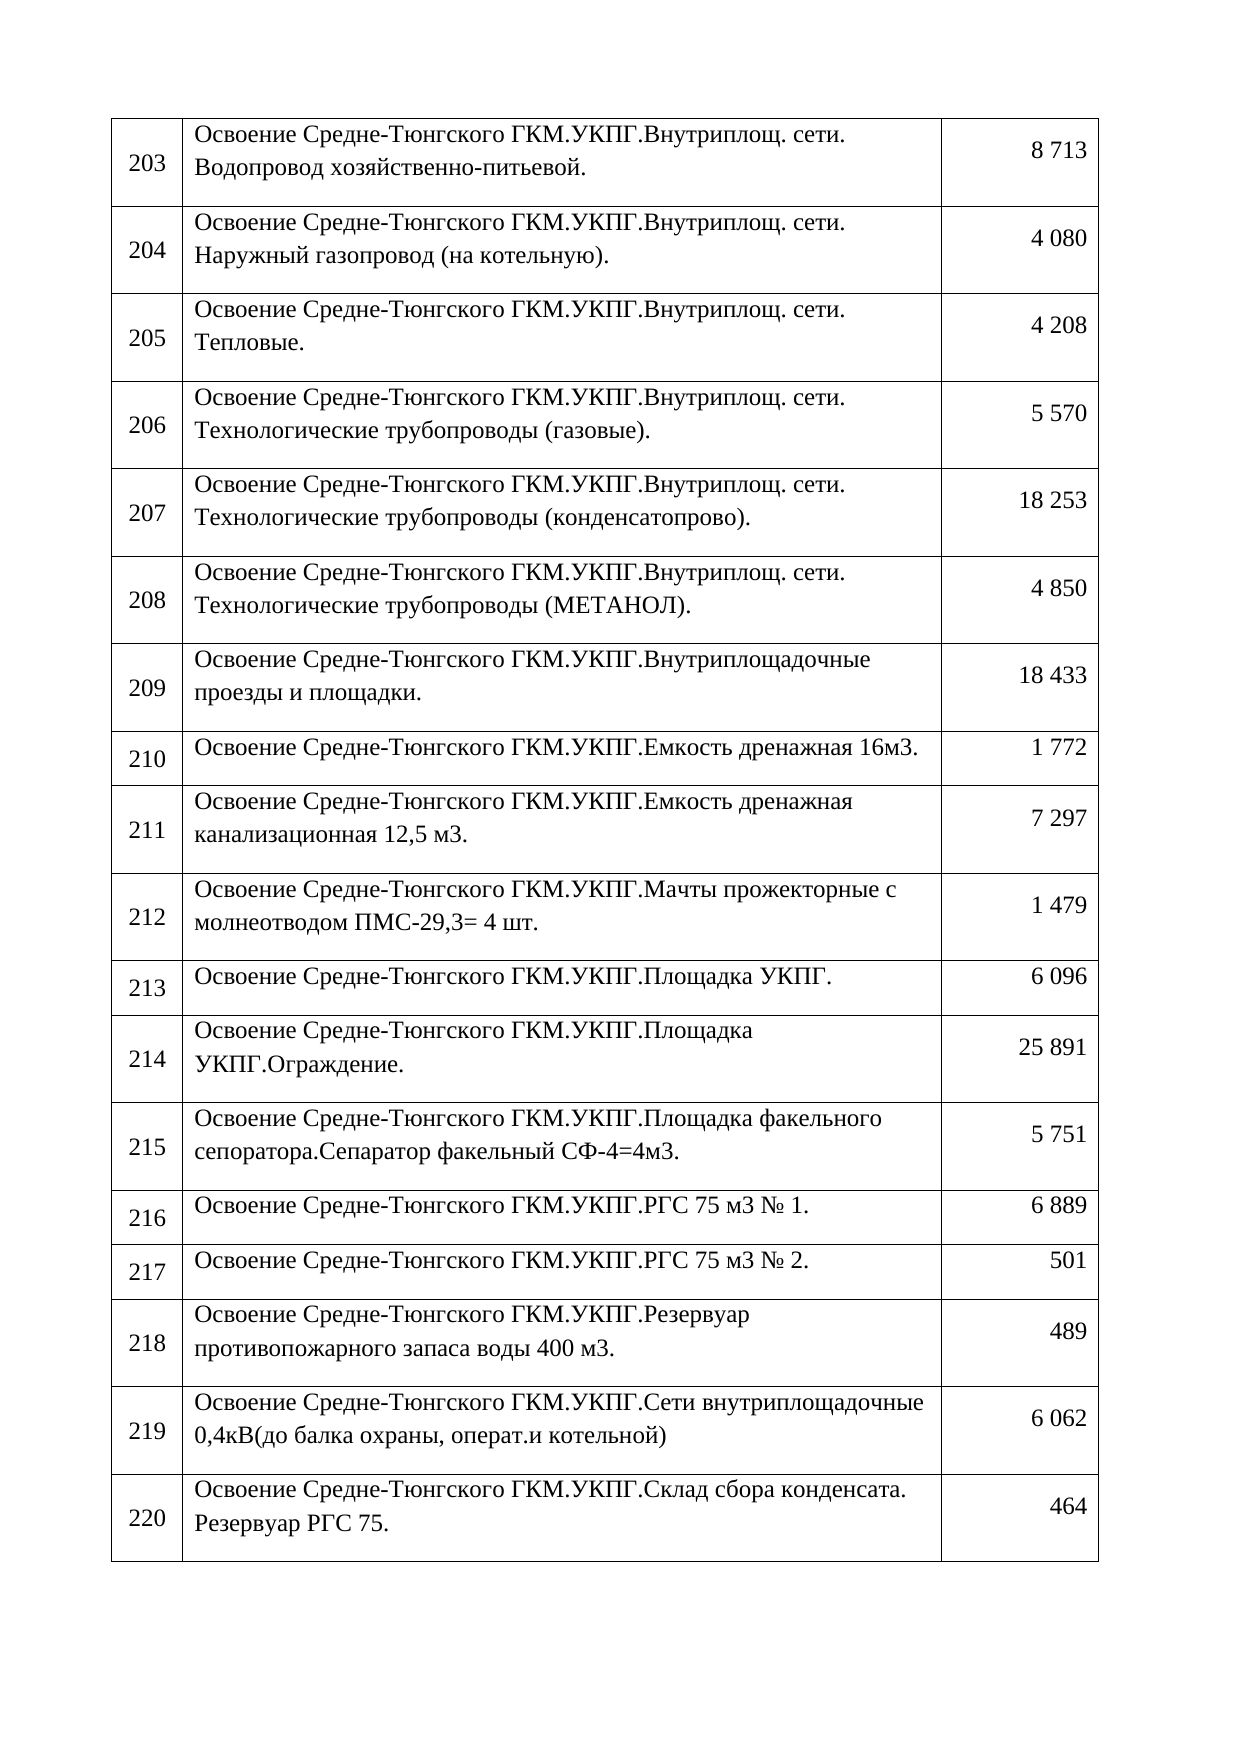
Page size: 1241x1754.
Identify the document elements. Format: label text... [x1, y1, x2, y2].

table_cell 214 [112, 1016, 182, 1102]
table_cell 217 [112, 1245, 182, 1298]
table_cell Освоение Средне-Тюнгского ГКМ.УКПГ.Внутриплощадочные проезды и площадки. [183, 644, 941, 731]
table_cell Освоение Средне-Тюнгского ГКМ.УКПГ.Внутриплощ. сети. Технологические трубопроводы (МЕТАНОЛ). [183, 557, 941, 643]
table_cell 205 [112, 294, 182, 381]
table_cell 18 253 [942, 469, 1098, 556]
table_cell 218 [112, 1300, 182, 1386]
table_cell 489 [942, 1300, 1098, 1386]
table_cell Освоение Средне-Тюнгского ГКМ.УКПГ.Внутриплощ. сети. Водопровод хозяйственно-питьевой. [183, 119, 941, 206]
table_cell 213 [112, 961, 182, 1014]
table_cell Освоение Средне-Тюнгского ГКМ.УКПГ.Резервуар противопожарного запаса воды 400 м3. [183, 1300, 941, 1386]
table_cell 215 [112, 1103, 182, 1189]
table_cell 203 [112, 119, 182, 206]
table_cell 204 [112, 207, 182, 293]
table_cell Освоение Средне-Тюнгского ГКМ.УКПГ.Емкость дренажная 16м3. [183, 732, 941, 785]
table_cell Освоение Средне-Тюнгского ГКМ.УКПГ.Мачты прожекторные с молнеотводом ПМС-29,3= 4 шт. [183, 874, 941, 960]
table_cell Освоение Средне-Тюнгского ГКМ.УКПГ.Внутриплощ. сети. Технологические трубопроводы (конденсатопрово). [183, 469, 941, 556]
table_cell 220 [112, 1475, 182, 1561]
table_cell Освоение Средне-Тюнгского ГКМ.УКПГ.Склад сбора конденсата. Резервуар РГС 75. [183, 1475, 941, 1561]
table_cell 464 [942, 1475, 1098, 1561]
table_cell Освоение Средне-Тюнгского ГКМ.УКПГ.Внутриплощ. сети. Тепловые. [183, 294, 941, 381]
table_cell 1 479 [942, 874, 1098, 960]
table_cell Освоение Средне-Тюнгского ГКМ.УКПГ.Сети внутриплощадочные 0,4кВ(до балка охраны, операт.и котельной) [183, 1387, 941, 1473]
table_cell 209 [112, 644, 182, 731]
table_cell 4 080 [942, 207, 1098, 293]
table_cell 5 751 [942, 1103, 1098, 1189]
table_cell Освоение Средне-Тюнгского ГКМ.УКПГ.РГС 75 м3 № 1. [183, 1191, 941, 1244]
table_cell 216 [112, 1191, 182, 1244]
table_cell 212 [112, 874, 182, 960]
table_cell Освоение Средне-Тюнгского ГКМ.УКПГ.Площадка факельного сепоратора.Сепаратор факельный СФ-4=4м3. [183, 1103, 941, 1189]
table_cell Освоение Средне-Тюнгского ГКМ.УКПГ.Внутриплощ. сети. Технологические трубопроводы (газовые). [183, 382, 941, 468]
table_cell 6 062 [942, 1387, 1098, 1473]
table_cell 206 [112, 382, 182, 468]
table_cell 1 772 [942, 732, 1098, 785]
table_cell 207 [112, 469, 182, 556]
table_cell 8 713 [942, 119, 1098, 206]
table_cell 219 [112, 1387, 182, 1473]
table_cell Освоение Средне-Тюнгского ГКМ.УКПГ.Емкость дренажная канализационная 12,5 м3. [183, 786, 941, 873]
table_cell 5 570 [942, 382, 1098, 468]
table_cell 4 208 [942, 294, 1098, 381]
table_cell 7 297 [942, 786, 1098, 873]
table_cell 25 891 [942, 1016, 1098, 1102]
table_cell 18 433 [942, 644, 1098, 731]
table_cell 6 889 [942, 1191, 1098, 1244]
table_cell Освоение Средне-Тюнгского ГКМ.УКПГ.Площадка УКПГ. [183, 961, 941, 1014]
table_cell 4 850 [942, 557, 1098, 643]
table_cell 6 096 [942, 961, 1098, 1014]
table_cell Освоение Средне-Тюнгского ГКМ.УКПГ.Внутриплощ. сети. Наружный газопровод (на котельную). [183, 207, 941, 293]
table_cell 210 [112, 732, 182, 785]
table_cell Освоение Средне-Тюнгского ГКМ.УКПГ.Площадка УКПГ.Ограждение. [183, 1016, 941, 1102]
table_cell Освоение Средне-Тюнгского ГКМ.УКПГ.РГС 75 м3 № 2. [183, 1245, 941, 1298]
table_cell 208 [112, 557, 182, 643]
table_cell 501 [942, 1245, 1098, 1298]
table_cell 211 [112, 786, 182, 873]
